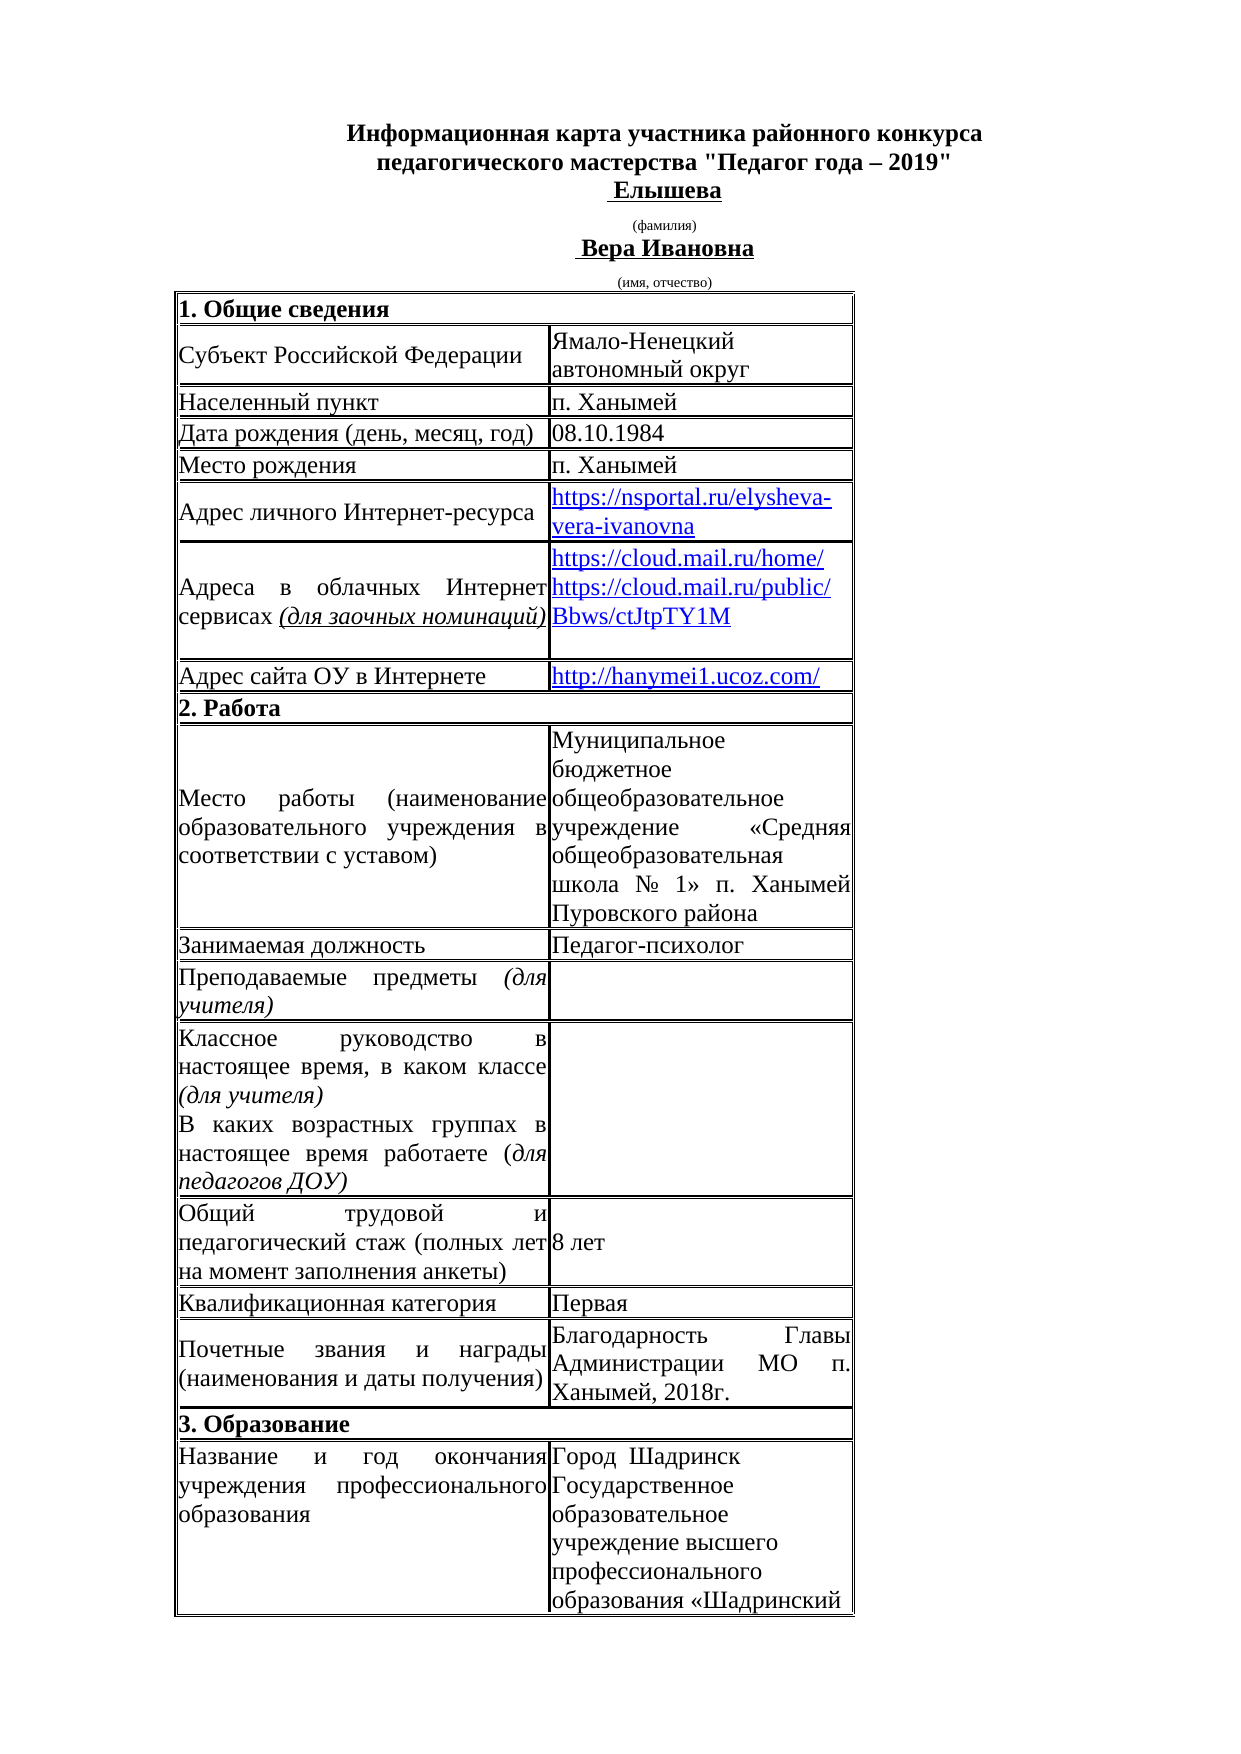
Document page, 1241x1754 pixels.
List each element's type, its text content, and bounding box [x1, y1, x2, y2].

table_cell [549, 1442, 853, 1614]
table_cell https://nsportal.ru/elysheva-vera-ivanovna [551, 483, 852, 540]
table_cell [551, 962, 852, 1019]
table_cell п. Ханымей [551, 451, 852, 479]
table_cell Классное руководство в настоящее время, в каком классе (для учителя) В каких возрастных группах в настоящее время работаете (для педагогов ДОУ) [178, 1019, 548, 1195]
table_cell [551, 1023, 852, 1195]
table_cell Почетные звания и награды (наименования и даты получения) [176, 1317, 549, 1406]
table_header 1. Общие сведения [178, 294, 853, 323]
table_cell Занимаемая должность [176, 927, 549, 959]
table_cell 8 лет [551, 1199, 852, 1284]
table_cell Благодарность Главы Администрации МО п. Ханымей, 2018г. [551, 1320, 852, 1406]
table_cell Муниципальное бюджетное общеобразовательное учреждение «Средняя общеобразовательная школа № 1» п. Ханымей Пуровского района [551, 726, 852, 927]
table_cell http://hanymei1.ucoz.com/ [551, 662, 852, 690]
table_cell Место работы (наименование образовательного учреждения в соответствии с уставом) [178, 722, 548, 927]
table_cell Педагог-психолог [551, 930, 852, 959]
table_cell Ямало-Ненецкий автономный округ [551, 326, 852, 383]
table_cell Адрес сайта ОУ в Интернете [178, 658, 548, 690]
text Елышева (фамилия) Вера Ивановна (имя, отчество) [177, 176, 1152, 291]
table_cell Первая [551, 1288, 852, 1317]
text педагогического мастерства "Педагог года – 2019" [177, 147, 1152, 176]
table_cell Субъект Российской Федерации [176, 323, 549, 383]
table_cell Дата рождения (день, месяц, год) [178, 415, 548, 447]
table_cell Место рождения [178, 447, 548, 479]
table_cell Населенный пункт [178, 383, 548, 415]
table_cell 2. Работа [178, 690, 852, 722]
table_cell Адреса в облачных Интернет сервисах (для заочных номинаций) [178, 540, 548, 658]
table_cell 3. Образование [178, 1406, 852, 1438]
table_cell 08.10.1984 [551, 419, 852, 447]
text Информационная карта участника районного конкурса [177, 118, 1152, 147]
table_cell Адрес личного Интернет-ресурса [178, 479, 548, 540]
table_cell Общий трудовой и педагогический стаж (полных лет на момент заполнения анкеты) [178, 1195, 548, 1284]
table_cell https://cloud.mail.ru/home/ https://cloud.mail.ru/public/Bbws/ctJtpTY1M [551, 543, 852, 658]
table_cell Преподаваемые предметы (для учителя) [176, 959, 549, 1019]
table_cell п. Ханымей [551, 387, 852, 415]
table_cell Квалификационная категория [178, 1285, 548, 1317]
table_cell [178, 1438, 549, 1614]
